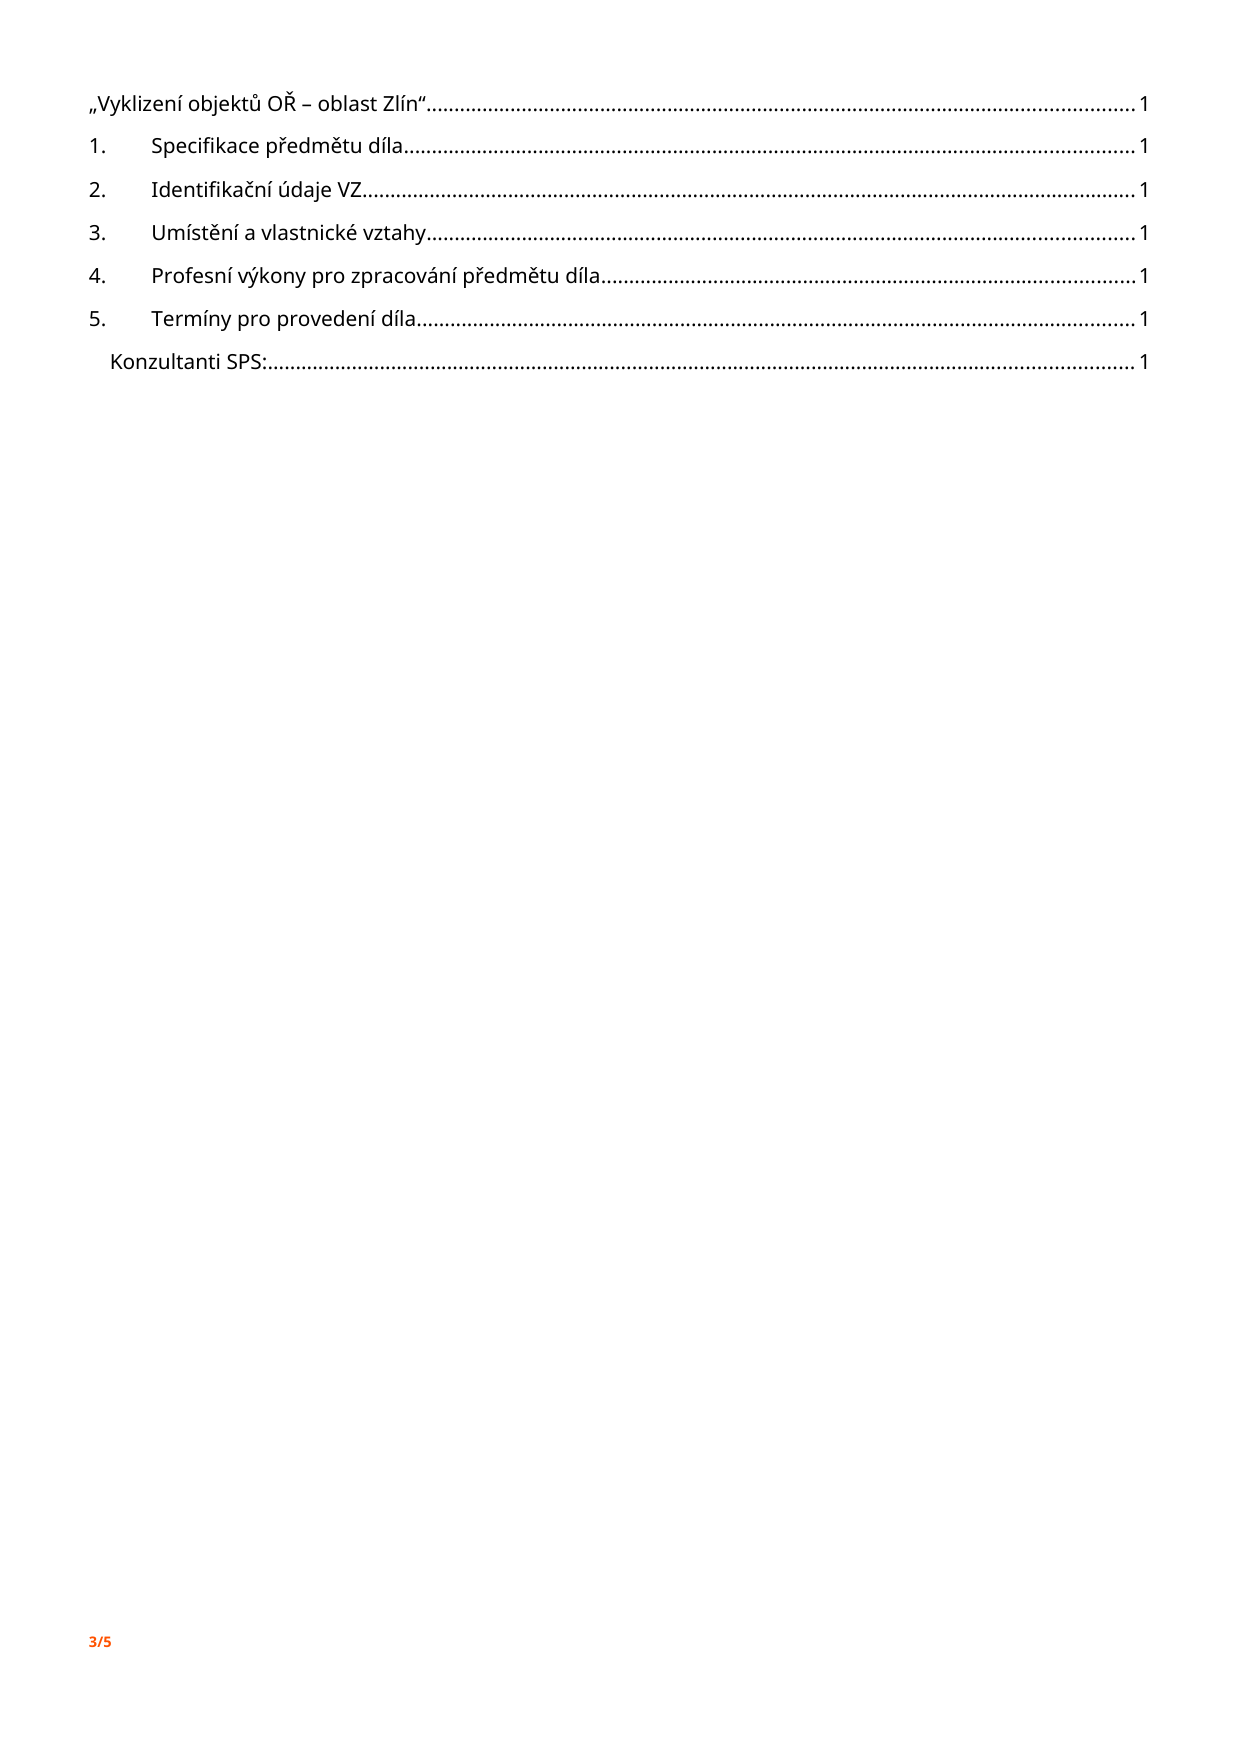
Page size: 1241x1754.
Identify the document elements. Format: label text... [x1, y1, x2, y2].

text Konzultanti SPS: 1 [109, 347, 1152, 375]
text 3. Umístění a vlastnické vztahy 1 [89, 218, 1152, 246]
text 1. Specifikace předmětu díla 1 [89, 132, 1152, 160]
text 4. Profesní výkony pro zpracování předmětu díla 1 [89, 261, 1152, 289]
text „Vyklizení objektů OŘ – oblast Zlín“ 1 [89, 89, 1152, 117]
text 5. Termíny pro provedení díla 1 [89, 304, 1152, 332]
text 2. Identifikační údaje VZ 1 [89, 175, 1152, 203]
